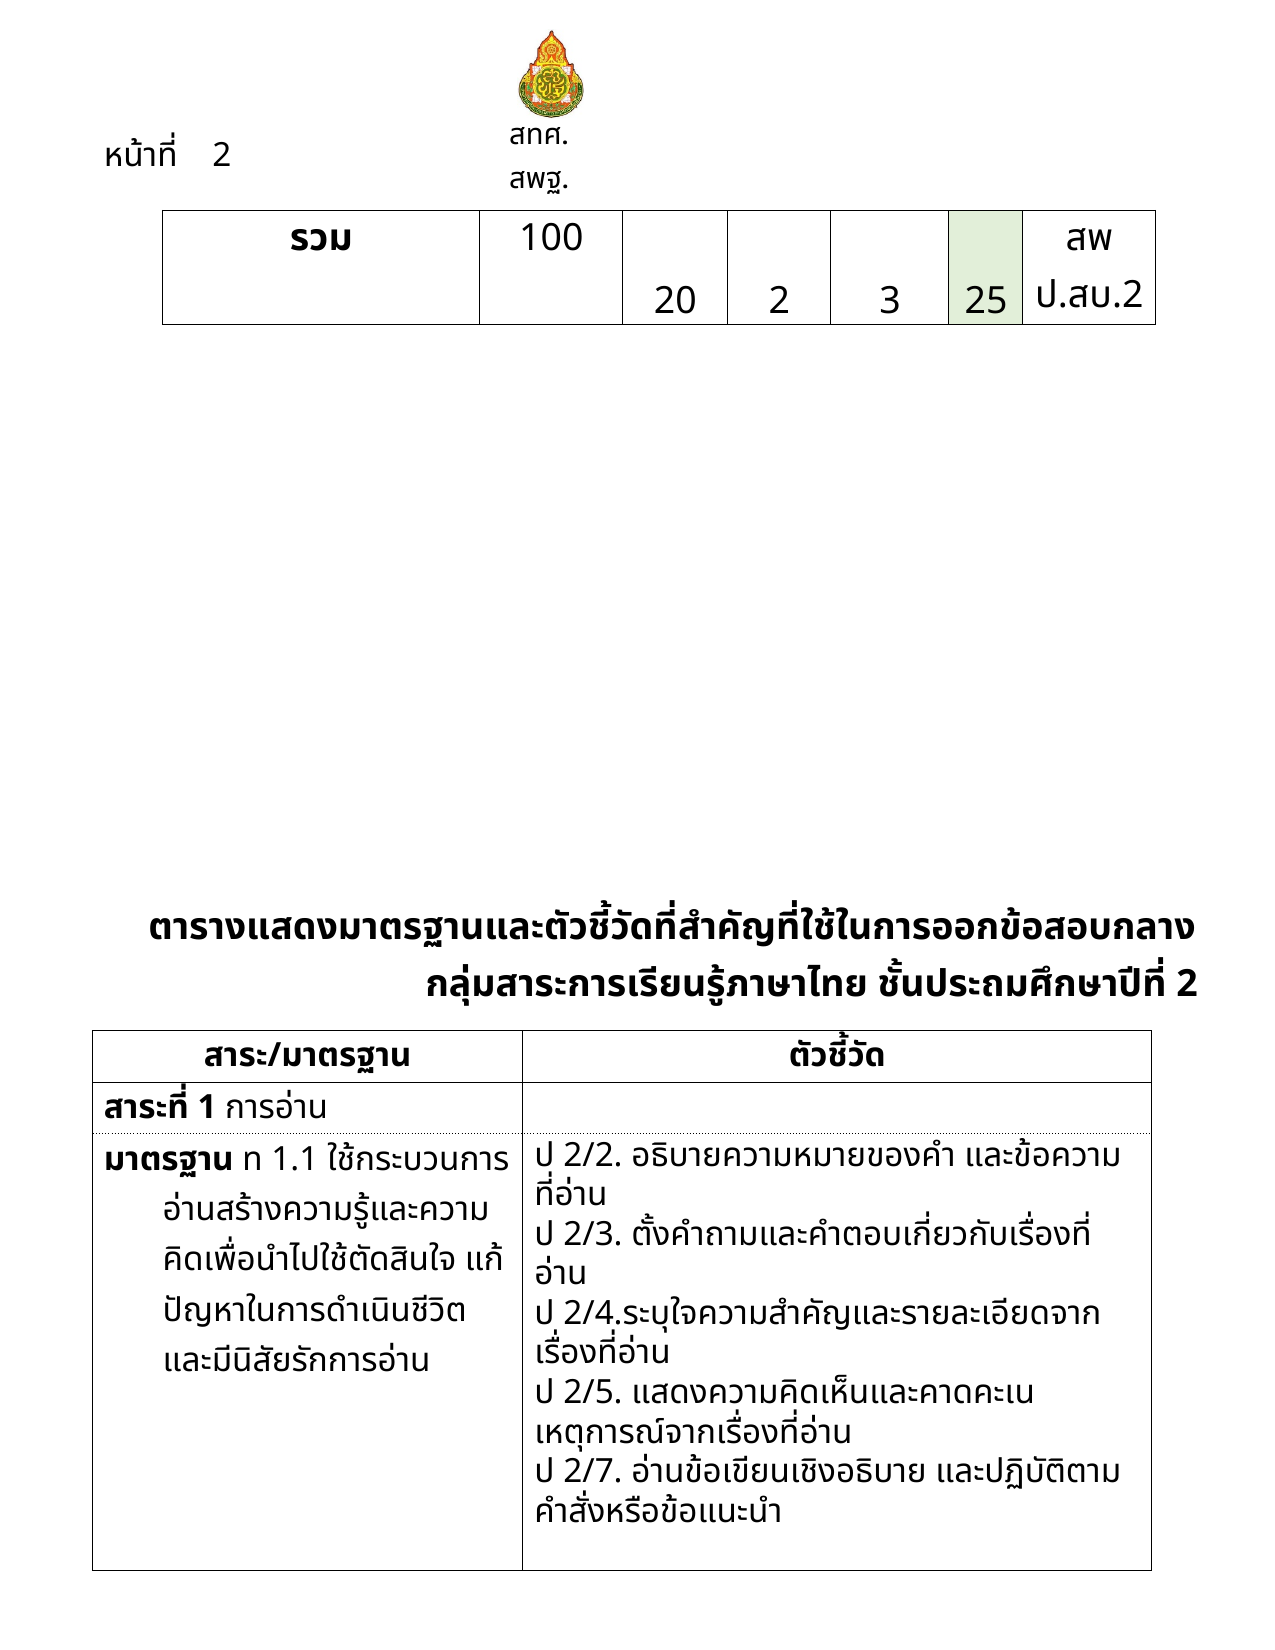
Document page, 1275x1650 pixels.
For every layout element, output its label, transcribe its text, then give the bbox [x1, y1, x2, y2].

table_cell [523, 1083, 1151, 1133]
table_header สาระ/มาตรฐาน [93, 1031, 522, 1082]
text กลุ่มสาระการเรียนรู้ภาษาไทย ชั้นประถมศึกษาปีที่ 2 [103, 956, 1240, 1013]
table_cell 20 [623, 211, 727, 324]
table_cell สาระที่ 1 การอ่าน [93, 1083, 522, 1133]
picture [517, 29, 584, 119]
table_cell 2 [728, 211, 830, 324]
table_cell ป 2/2. อธิบายความหมายของคำ และข้อความที่อ่าน ป 2/3. ตั้งคำถามและคำตอบเกี่ยวกับเรื่องที่อ่าน ป 2/4.ระบุใจความสำคัญและรายละเอียดจากเรื่องที่อ่าน ป 2/5. แสดงความคิดเห็นและคาดคะเนเหตุการณ์จากเรื่องที่อ่าน ป 2/7. อ่านข้อเขียนเชิงอธิบาย และปฏิบัติตามคำสั่งหรือข้อแนะนำ [523, 1133, 1151, 1570]
text ตารางแสดงมาตรฐานและตัวชี้วัดที่สำคัญที่ใช้ในการออกข้อสอบกลาง [103, 899, 1240, 956]
table_cell 3 [831, 211, 948, 324]
table_cell มาตรฐาน ท 1.1 ใช้กระบวนการอ่านสร้างความรู้และความคิดเพื่อนำไปใช้ตัดสินใจ แก้ปัญหาในการดำเนินชีวิต และมีนิสัยรักการอ่าน [93, 1133, 522, 1570]
table_cell สพป.สบ.2 [1023, 211, 1155, 324]
table_cell 25 [949, 211, 1022, 324]
table_cell 100 [480, 211, 622, 324]
table_header ตัวชี้วัด [523, 1031, 1151, 1082]
table_cell รวม [163, 211, 479, 324]
